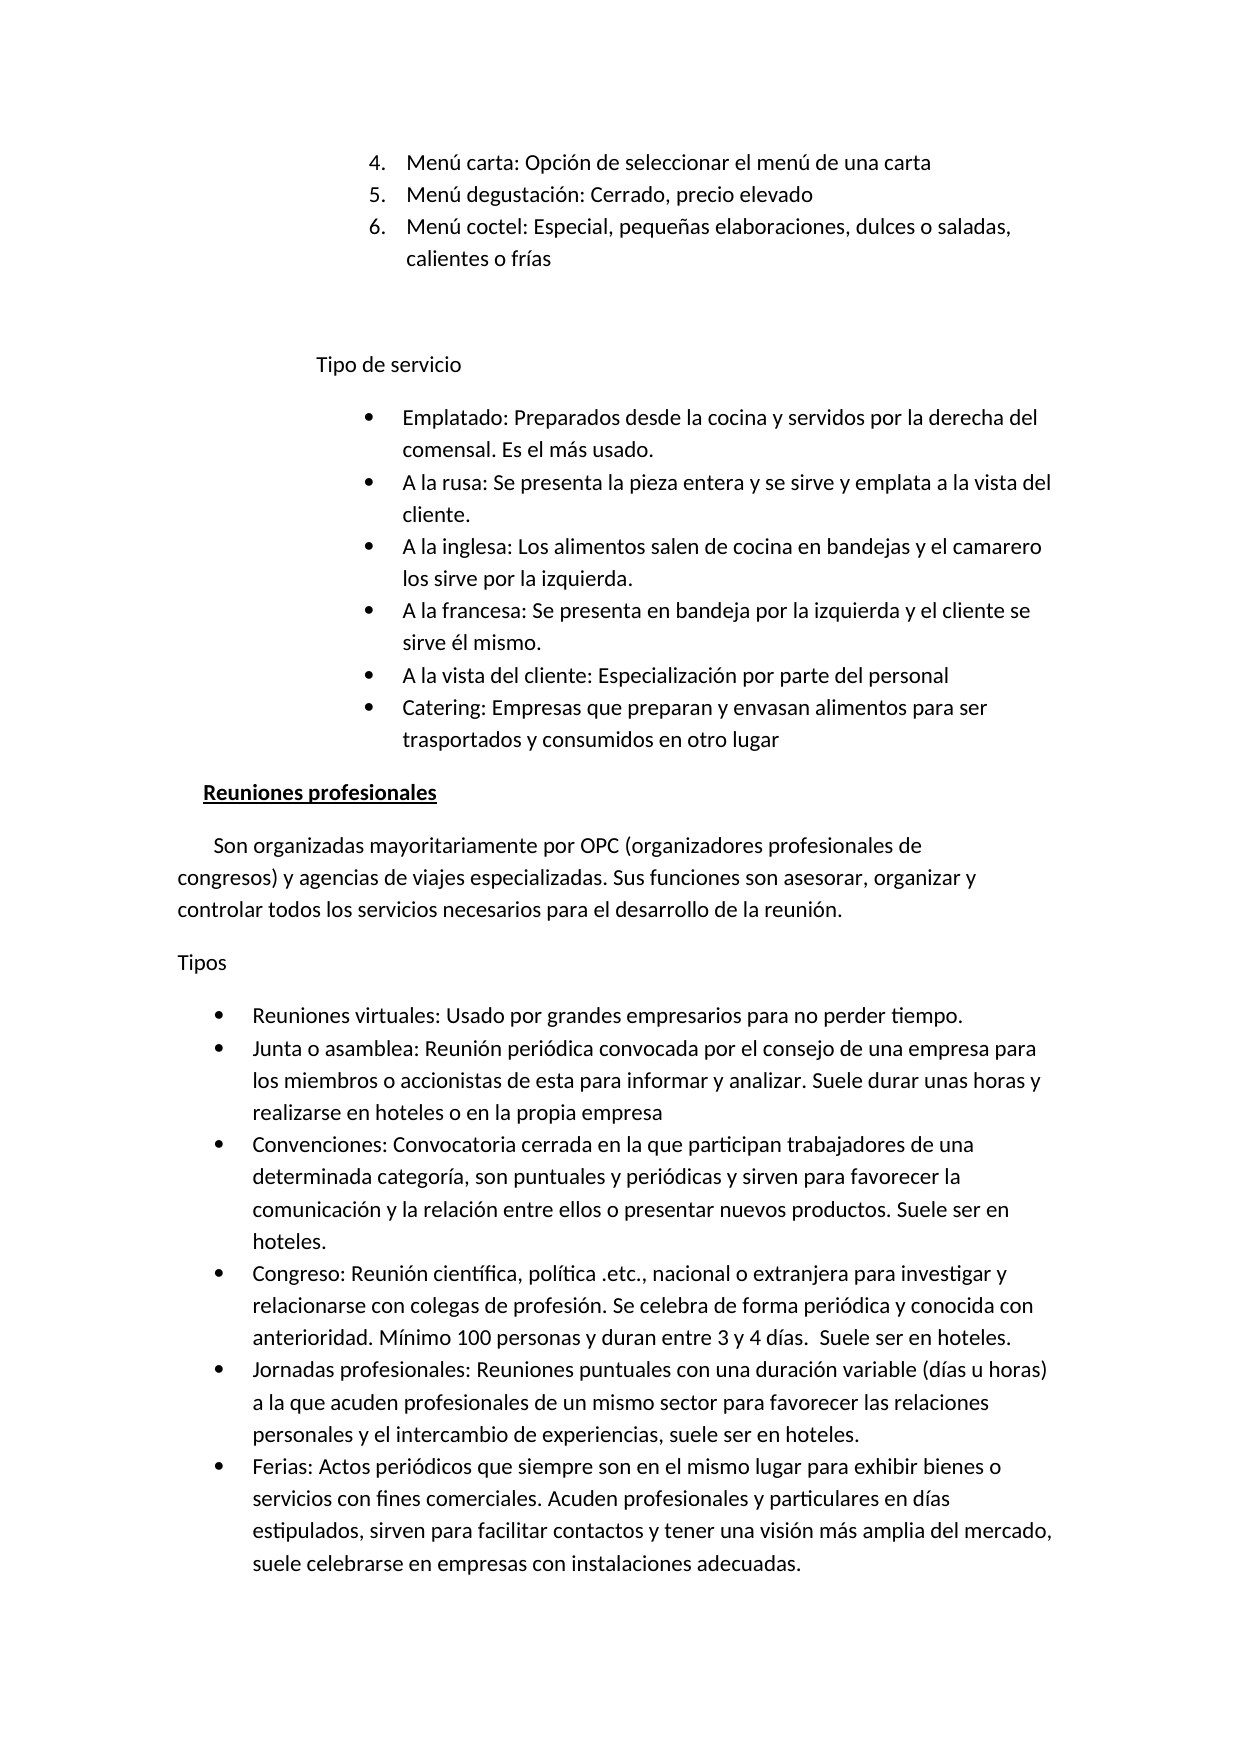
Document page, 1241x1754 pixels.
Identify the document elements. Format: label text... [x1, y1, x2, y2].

list Congreso: Reunión científica, política .etc., nacional o extranjera para investigar y relacionarse con colegas de profesión. Se celebra de forma periódica y conocida con anterioridad. Mínimo 100 personas y duran entre 3 y 4 días. Suele ser en hoteles. [215, 1259, 1063, 1351]
list Menú degustación: Cerrado, precio elevado [369, 180, 1063, 208]
list A la vista del cliente: Especialización por parte del personal [365, 661, 1063, 689]
text Reuniones profesionales [177, 778, 1063, 806]
list A la francesa: Se presenta en bandeja por la izquierda y el cliente se sirve él mismo. [365, 596, 1063, 657]
list Menú coctel: Especial, pequeñas elaboraciones, dulces o saladas, calientes o frías [369, 212, 1063, 272]
text Son organizadas mayoritariamente por OPC (organizadores profesionales de congresos) y agencias de viajes especializadas. Sus funciones son asesorar, organizar y controlar todos los servicios necesarios para el desarrollo de la reunión. [177, 831, 1063, 923]
list A la inglesa: Los alimentos salen de cocina en bandejas y el camarero los sirve por la izquierda. [365, 532, 1063, 592]
list Jornadas profesionales: Reuniones puntuales con una duración variable (días u horas) a la que acuden profesionales de un mismo sector para favorecer las relaciones personales y el intercambio de experiencias, suele ser en hoteles. [215, 1356, 1063, 1448]
list Convenciones: Convocatoria cerrada en la que participan trabajadores de una determinada categoría, son puntuales y periódicas y sirven para favorecer la comunicación y la relación entre ellos o presentar nuevos productos. Suele ser en hoteles. [215, 1130, 1063, 1255]
text Tipos [177, 948, 1063, 977]
list Emplatado: Preparados desde la cocina y servidos por la derecha del comensal. Es el más usado. [365, 403, 1063, 463]
text Tipo de servicio [177, 350, 1063, 378]
list A la rusa: Se presenta la pieza entera y se sirve y emplata a la vista del cliente. [365, 468, 1063, 528]
list Junta o asamblea: Reunión periódica convocada por el consejo de una empresa para los miembros o accionistas de esta para informar y analizar. Suele durar unas horas y realizarse en hoteles o en la propia empresa [215, 1034, 1063, 1126]
list Menú carta: Opción de seleccionar el menú de una carta [369, 148, 1063, 176]
list Reuniones virtuales: Usado por grandes empresarios para no perder tiempo. [215, 1002, 1063, 1029]
list Ferias: Actos periódicos que siempre son en el mismo lugar para exhibir bienes o servicios con fines comerciales. Acuden profesionales y particulares en días estipulados, sirven para facilitar contactos y tener una visión más amplia del mercado, suele celebrarse en empresas con instalaciones adecuadas. [215, 1452, 1063, 1577]
list Catering: Empresas que preparan y envasan alimentos para ser trasportados y consumidos en otro lugar [365, 693, 1063, 753]
